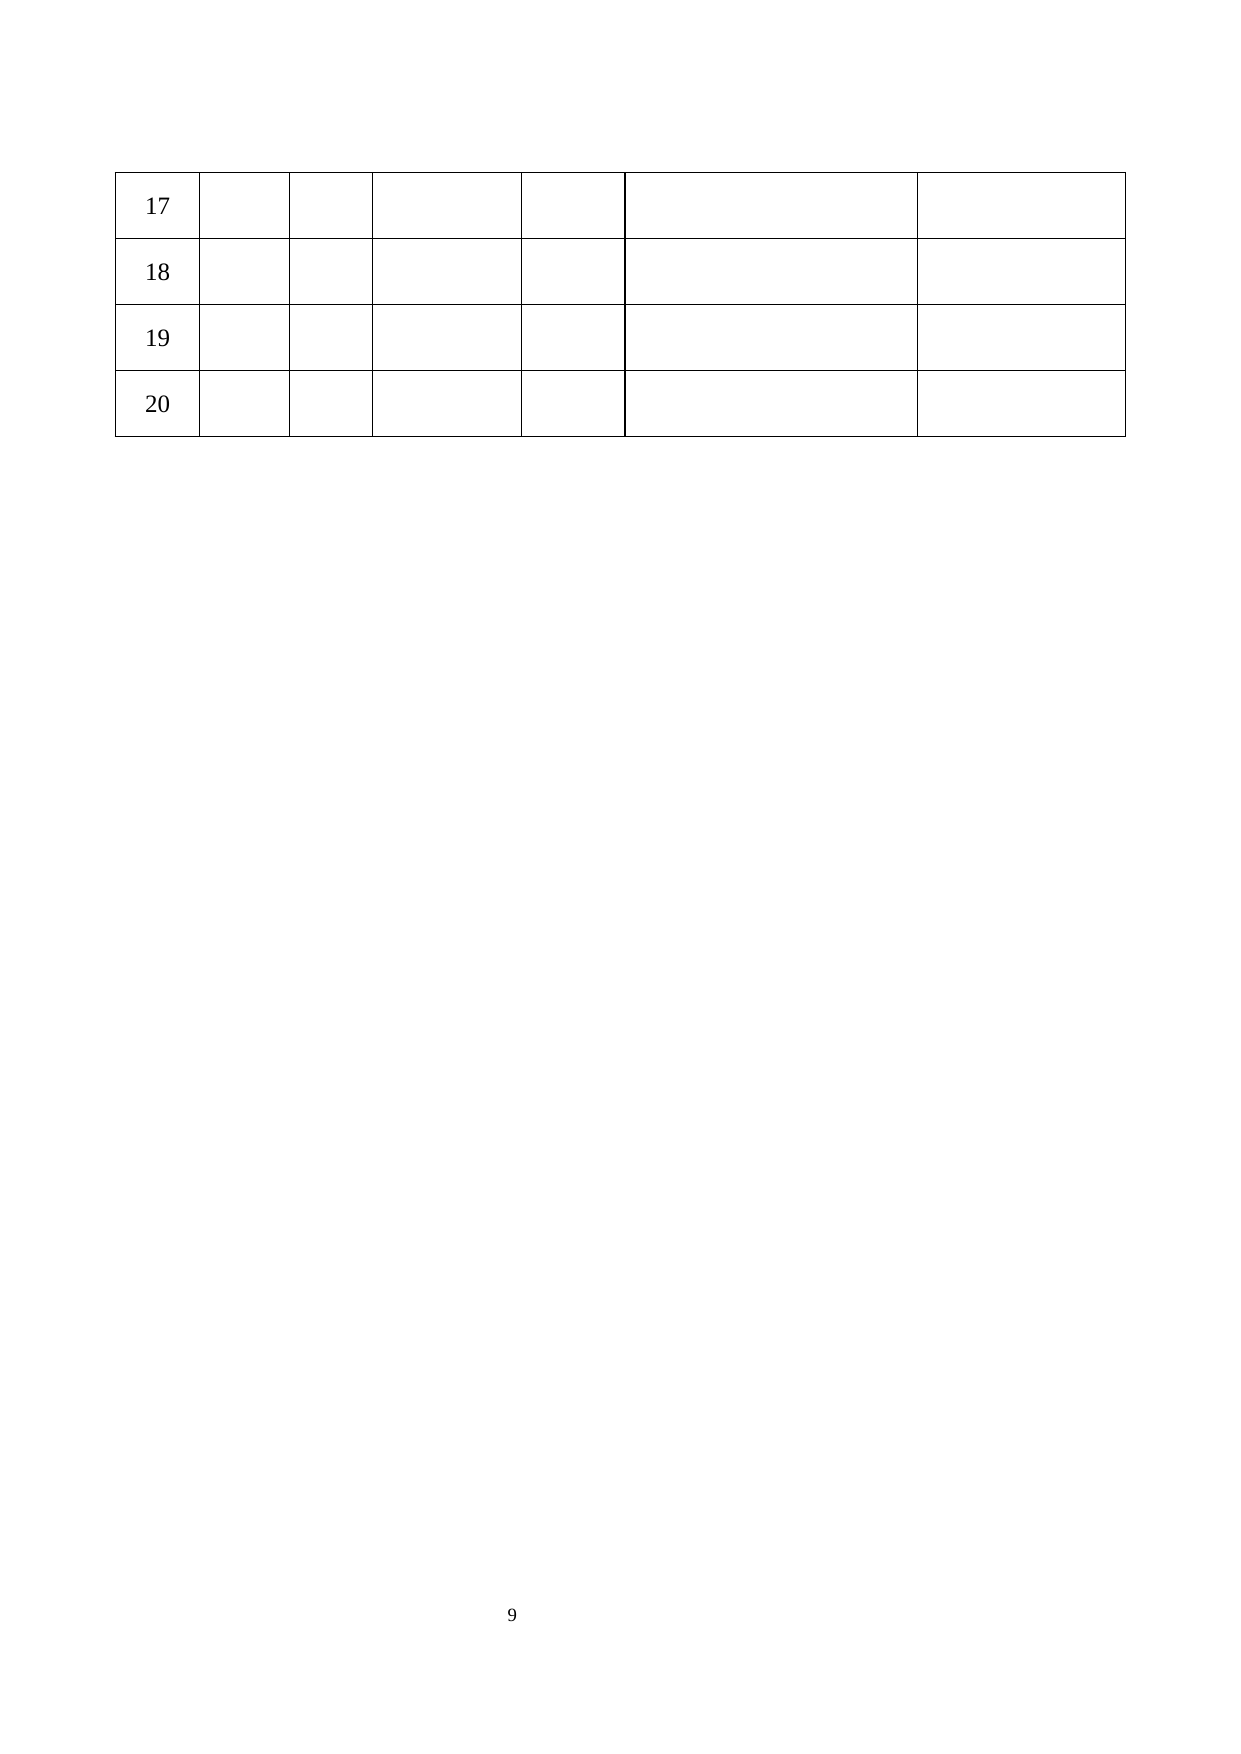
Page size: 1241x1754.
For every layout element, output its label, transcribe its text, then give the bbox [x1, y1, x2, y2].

table_cell [373, 371, 521, 436]
table_cell [626, 305, 917, 370]
table_cell [918, 239, 1125, 304]
table_cell [290, 371, 372, 436]
table_cell [200, 305, 289, 370]
table_cell [373, 173, 521, 238]
table_cell 18 [116, 239, 199, 304]
table_cell [626, 173, 917, 238]
table_cell [200, 239, 289, 304]
table_cell [522, 371, 624, 436]
table_cell [200, 173, 289, 238]
table_cell [626, 371, 917, 436]
table_cell [522, 173, 624, 238]
table_cell [290, 239, 372, 304]
table_cell [290, 305, 372, 370]
table_cell 17 [116, 173, 199, 238]
table_cell [200, 371, 289, 436]
table_cell [918, 173, 1125, 238]
table_cell [373, 305, 521, 370]
table_cell [522, 239, 624, 304]
table_cell 20 [116, 371, 199, 436]
table_cell [626, 239, 917, 304]
table_cell [290, 173, 372, 238]
table_cell [918, 305, 1125, 370]
table_cell 19 [116, 305, 199, 370]
table_cell [918, 371, 1125, 436]
table_cell [522, 305, 624, 370]
table_cell [373, 239, 521, 304]
